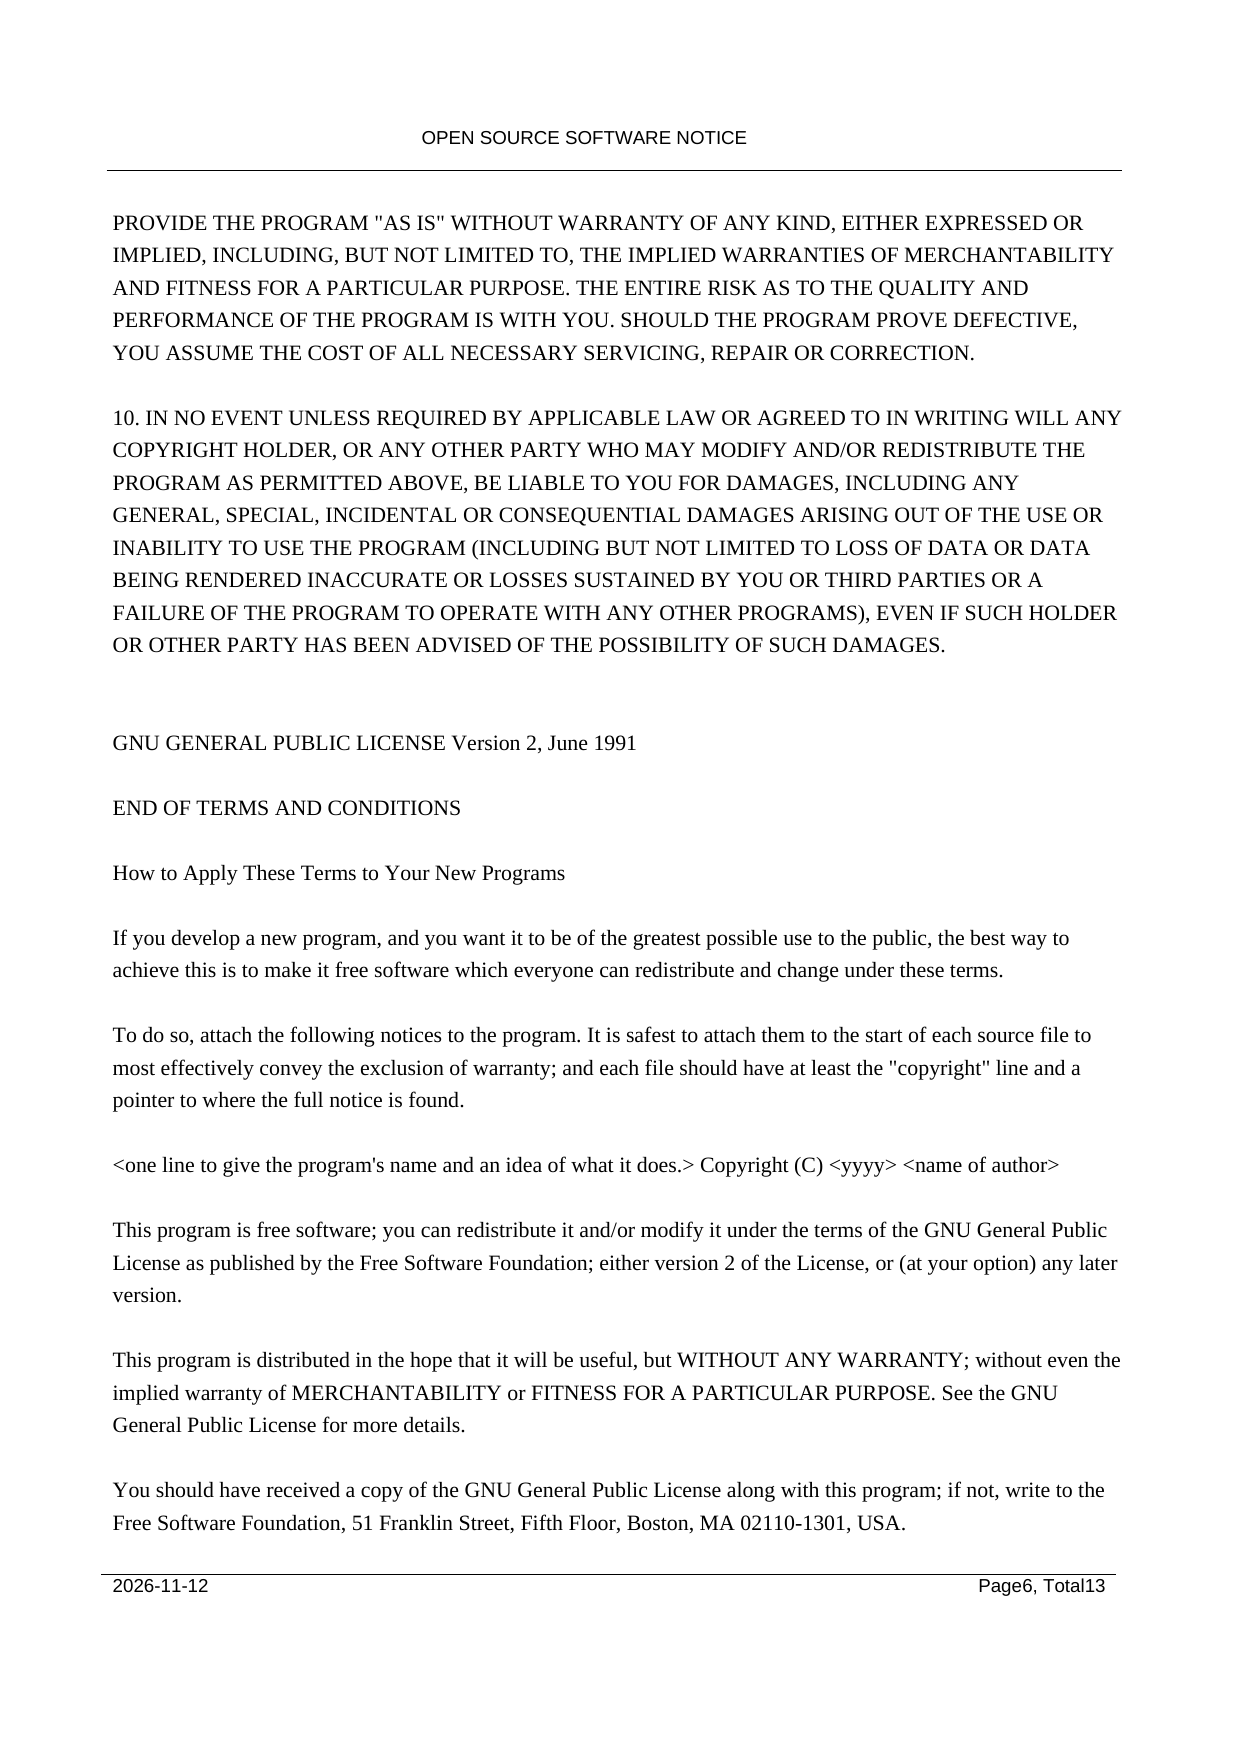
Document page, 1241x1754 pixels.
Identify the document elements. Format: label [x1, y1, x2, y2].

text [112, 206, 1128, 1539]
